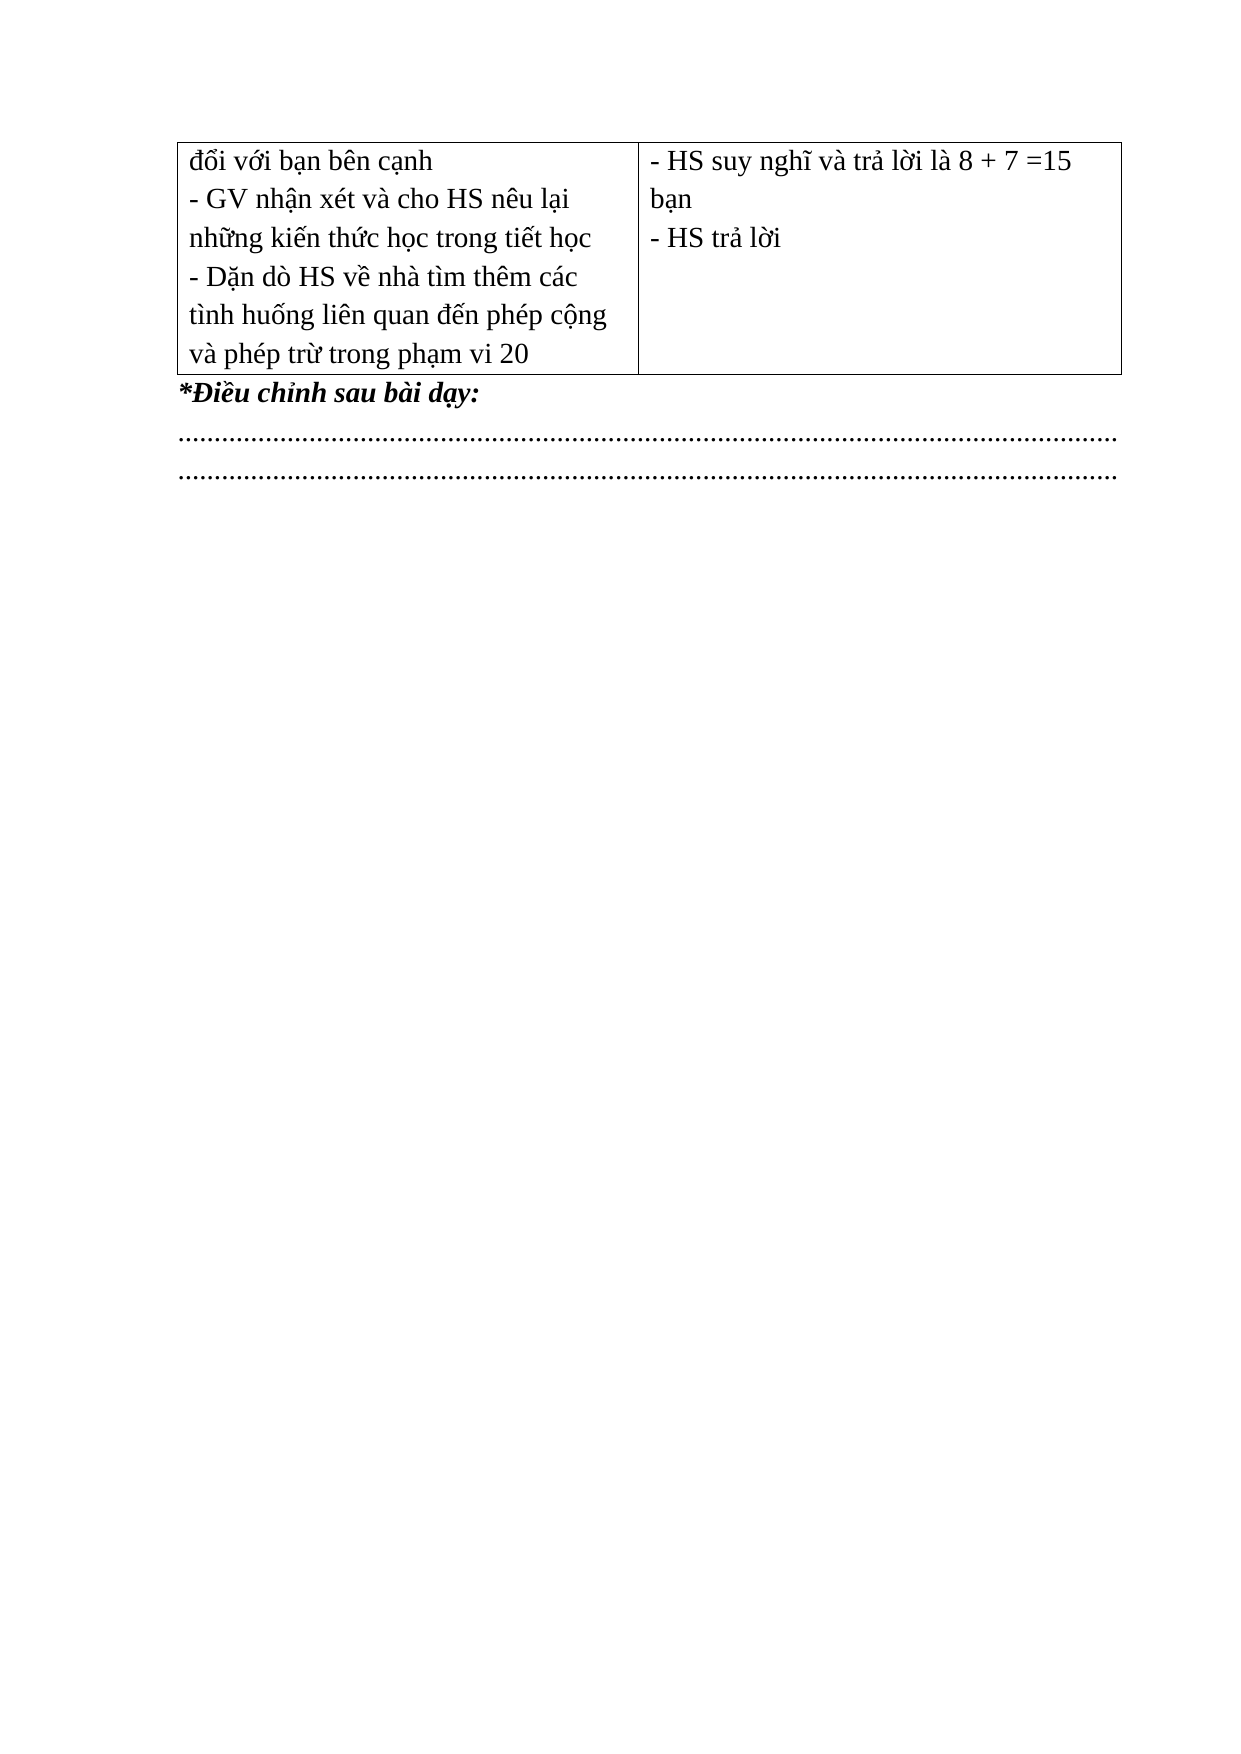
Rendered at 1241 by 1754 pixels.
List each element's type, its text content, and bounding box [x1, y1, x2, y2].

text ................................................................................................................................. [177, 452, 1152, 486]
text *Điều chỉnh sau bài dạy: [177, 375, 1152, 409]
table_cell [639, 143, 1121, 374]
text ................................................................................................................................. [177, 414, 1152, 447]
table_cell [178, 143, 638, 374]
